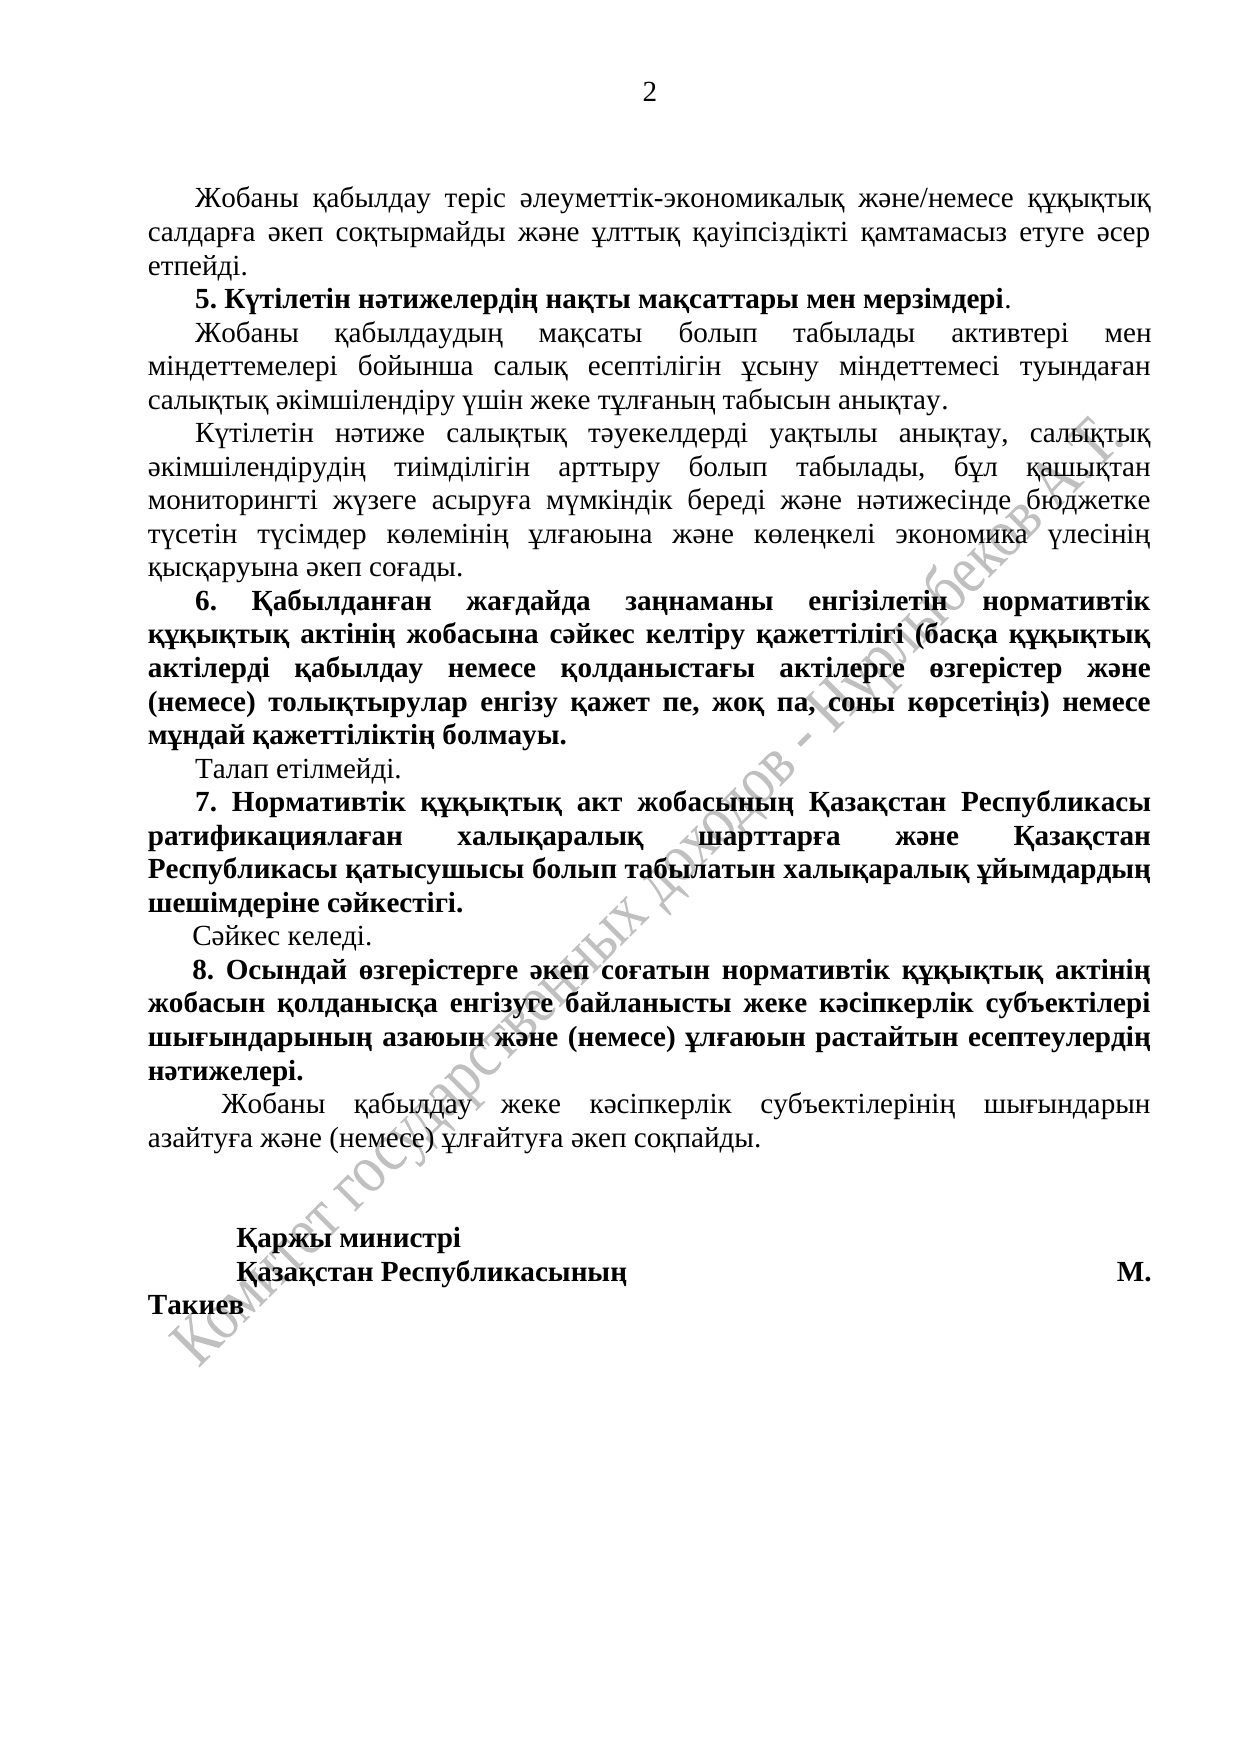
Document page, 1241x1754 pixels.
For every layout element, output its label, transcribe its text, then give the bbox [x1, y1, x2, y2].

text 6. Қабылданған жағдайда заңнаманы енгізілетін нормативтік құқықтық актінің жобасына сәйкес келтіру қажеттілігі (басқа құқықтық актілерді қабылдау немесе қолданыстағы актілерге өзгерістер және (немесе) толықтырулар енгізу қажет пе, жоқ па, соны көрсетіңіз) немесе мұндай қажеттіліктің болмауы. [148, 583, 1152, 751]
text 8. Осындай өзгерістерге әкеп соғатын нормативтік құқықтық актінің жобасын қолданысқа енгізуге байланысты жеке кәсіпкерлік субъектілері шығындарының азаюын және (немесе) ұлғаюын растайтын есептеулердің нәтижелері. [148, 952, 1152, 1086]
text Жобаны қабылдау жеке кәсіпкерлік субъектілерінің шығындарын азайтуға және (немесе) ұлғайтуға әкеп соқпайды. [148, 1086, 1152, 1153]
text Қаржы министрі [148, 1220, 1152, 1254]
text Күтілетін нәтиже салықтық тәуекелдерді уақтылы анықтау, салықтық әкімшілендірудің тиімділігін арттыру болып табылады, бұл қашықтан мониторингті жүзеге асыруға мүмкіндік береді және нәтижесінде бюджетке түсетін түсімдер көлемінің ұлғаюына және көлеңкелі экономика үлесінің қысқаруына әкеп соғады. [148, 415, 1152, 583]
text Жобаны қабылдау теріс әлеуметтік-экономикалық және/немесе құқықтық салдарға әкеп соқтырмайды және ұлттық қауіпсіздікті қамтамасыз етуге әсер етпейді. [148, 181, 1152, 281]
text Қазақстан Республикасының М. Такиев [148, 1254, 1152, 1321]
text Талап етілмейді. [148, 751, 1152, 784]
text Жобаны қабылдаудың мақсаты болып табылады активтері мен міндеттемелері бойынша салық есептілігін ұсыну міндеттемесі туындаған салықтық әкімшілендіру үшін жеке тұлғаның табысын анықтау. [148, 315, 1152, 415]
text 5. Күтілетін нәтижелердің нақты мақсаттары мен мерзімдері. [148, 281, 1152, 315]
text 7. Нормативтік құқықтық акт жобасының Қазақстан Республикасы ратификациялаған халықаралық шарттарға және Қазақстан Республикасы қатысушысы болып табылатын халықаралық ұйымдардың шешімдеріне сәйкестігі. [148, 784, 1152, 918]
text Сәйкес келеді. [148, 918, 1152, 952]
